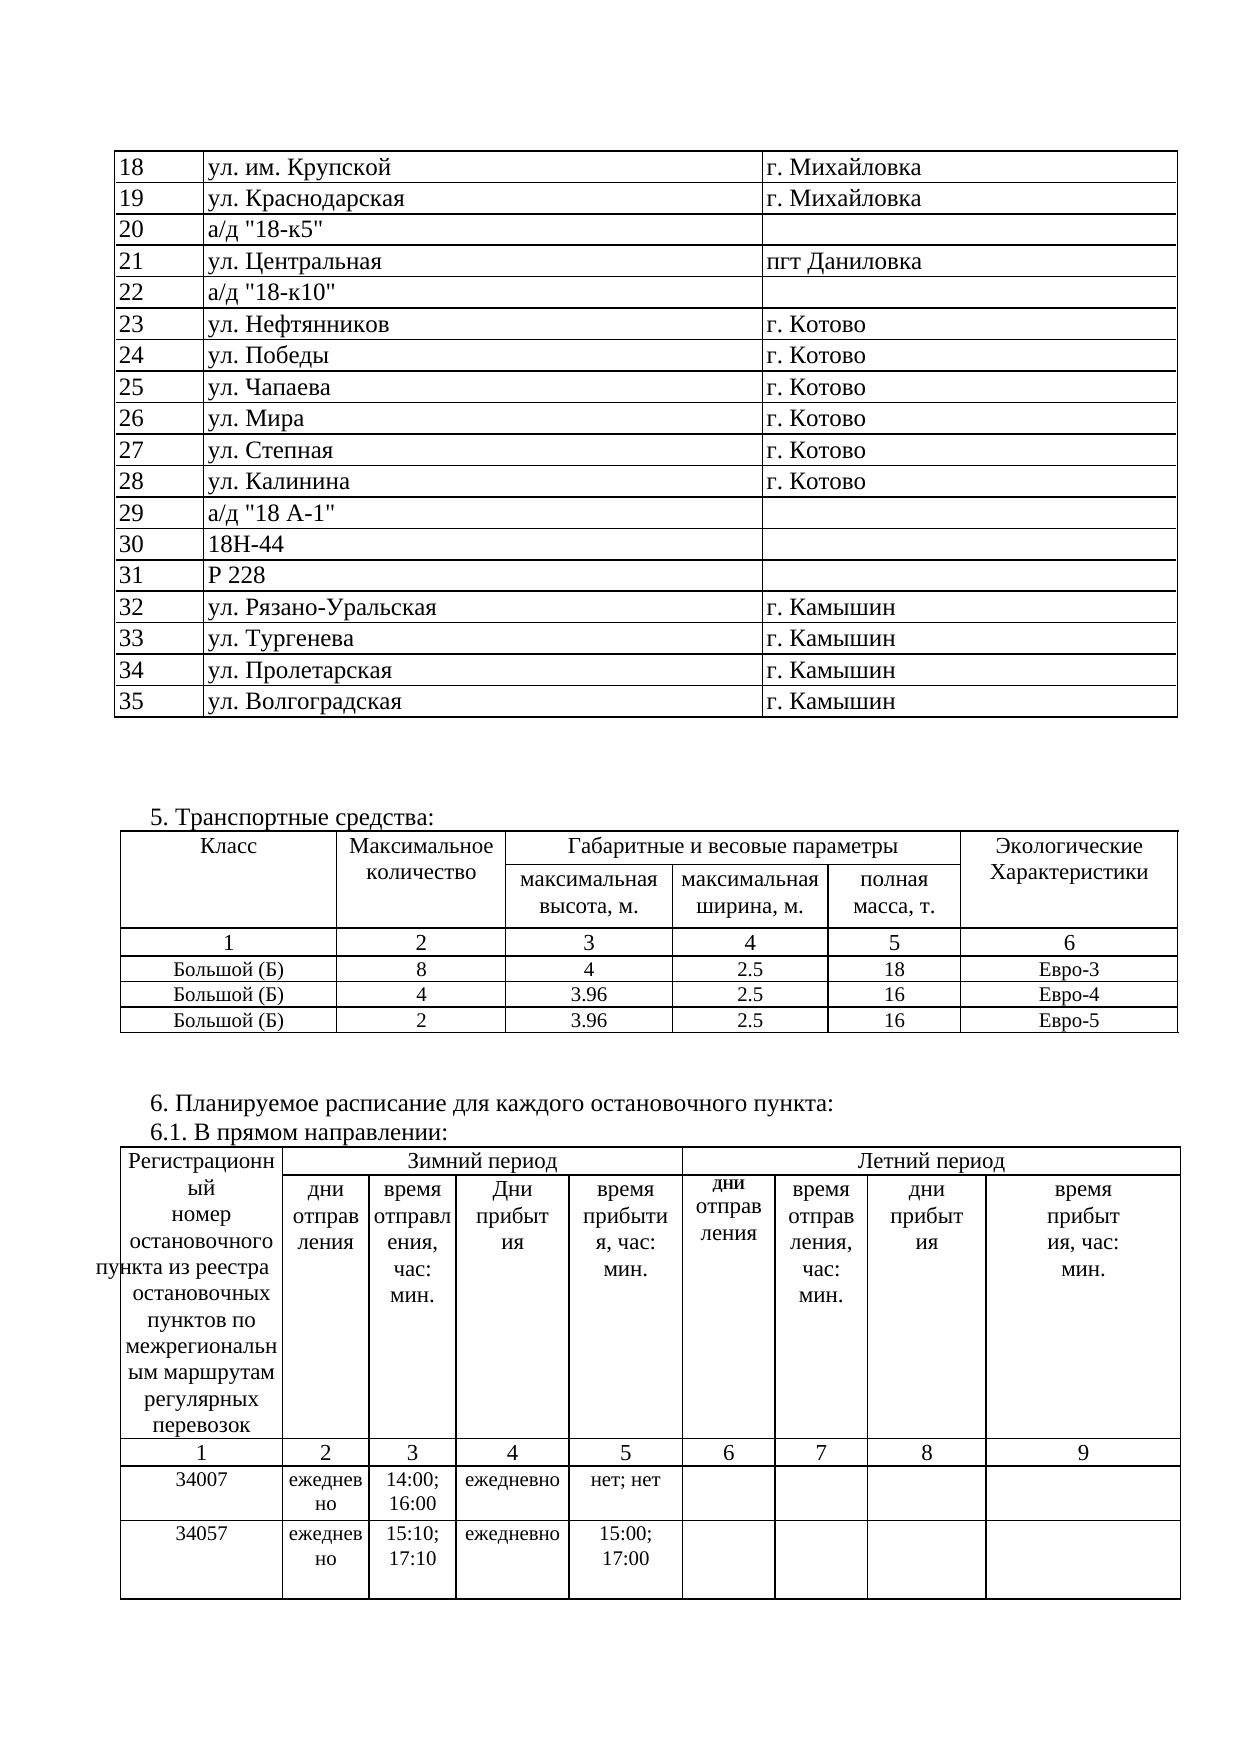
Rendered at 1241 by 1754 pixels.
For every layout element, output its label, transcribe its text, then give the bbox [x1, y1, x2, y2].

table_header Экологические Характеристики [961, 832, 1177, 927]
table_cell 2 [283, 1439, 368, 1465]
table_cell 19 [115, 183, 203, 213]
table_cell 34057 [121, 1521, 282, 1598]
table_cell Р 228 [204, 561, 762, 590]
table_cell 2 [337, 1008, 505, 1032]
table_cell дни прибыт ия [868, 1176, 985, 1437]
table_cell пгт Даниловка [763, 244, 1177, 276]
table_header Зимний период [283, 1148, 682, 1174]
table_cell ежедневно [283, 1521, 368, 1598]
table_cell ежедневно [457, 1467, 568, 1520]
table_cell 14:00; 16:00 [370, 1467, 455, 1520]
table_cell г. Котово [763, 370, 1177, 402]
table_cell 2.5 [673, 982, 827, 1006]
table_cell Большой (Б) [121, 982, 336, 1006]
table_cell время прибыт ия, час: мин. [987, 1176, 1180, 1437]
table_cell 8 [337, 957, 505, 981]
text 6. Планируемое расписание для каждого остановочного пункта: [150, 1088, 1090, 1117]
table_cell 1 [121, 1439, 282, 1465]
table_cell 25 [115, 371, 203, 402]
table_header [121, 1148, 282, 1437]
table_cell [683, 1467, 774, 1520]
table_cell [868, 1521, 985, 1598]
table_header Класс [121, 832, 336, 927]
table_cell 3.96 [506, 982, 672, 1006]
table_cell 28 [115, 466, 203, 496]
table_cell г. Котово [763, 307, 1177, 339]
table_cell а/д "18-к10" [204, 277, 762, 307]
text 6.1. В прямом направлении: [150, 1117, 1090, 1146]
table_cell г. Камышин [763, 622, 1177, 653]
table_cell 3 [370, 1439, 455, 1465]
table_cell 6 [961, 929, 1177, 955]
table_cell 18 [115, 152, 203, 181]
table_cell 2.5 [673, 957, 827, 981]
table_cell 4 [337, 982, 505, 1006]
table_cell [763, 528, 1177, 559]
table_cell 8 [868, 1439, 985, 1465]
table_cell максимальная высота, м. [506, 865, 672, 927]
table_cell ул. Центральная [204, 246, 762, 276]
table_cell ул. Рязано-Уральская [204, 592, 762, 622]
table_cell 7 [776, 1439, 867, 1465]
table_cell 35 [115, 686, 203, 716]
table_cell время отправл ения, час: мин. [370, 1176, 455, 1437]
table_header Максимальное количество [337, 832, 505, 927]
table_cell Евро-4 [961, 982, 1177, 1006]
table_cell 2.5 [673, 1008, 827, 1032]
table_cell Дни прибыт ия [457, 1176, 568, 1437]
table_cell Евро-5 [961, 1008, 1177, 1032]
table_cell 15:10; 17:10 [370, 1521, 455, 1598]
table_cell 15:00; 17:00 [570, 1521, 682, 1598]
table_cell 27 [115, 434, 203, 464]
table_cell 16 [829, 982, 960, 1006]
table_cell [763, 496, 1177, 527]
table_cell а/д "18 А-1" [204, 498, 762, 527]
table_cell ежедневно [283, 1467, 368, 1520]
table_cell 24 [115, 340, 203, 370]
table_cell ул. Волгоградская [204, 686, 762, 716]
table_cell Большой (Б) [121, 957, 336, 981]
table_cell г. Камышин [763, 653, 1177, 685]
table_cell 18Н-44 [204, 529, 762, 559]
table_cell 4 [673, 929, 827, 955]
table_cell 5 [829, 929, 960, 955]
table_cell 30 [115, 529, 203, 559]
table_header Летний период [683, 1148, 1180, 1174]
table_cell 6 [683, 1439, 774, 1465]
table_cell [987, 1521, 1180, 1598]
table_cell полная масса, т. [829, 865, 960, 927]
table_cell 4 [457, 1439, 568, 1465]
table_cell 34007 [121, 1467, 282, 1520]
text 5. Транспортные средства: [150, 802, 1090, 830]
table_cell [763, 276, 1177, 307]
table_cell ул. Тургенева [204, 623, 762, 653]
table_cell 3.96 [506, 1008, 672, 1032]
table_cell 5 [570, 1439, 682, 1465]
table_cell г. Котово [763, 402, 1177, 433]
table_cell а/д "18-к5" [204, 215, 762, 244]
table_cell ул. Краснодарская [204, 183, 762, 213]
table_cell нет; нет [570, 1467, 682, 1520]
table_cell [763, 559, 1177, 590]
table_cell 33 [115, 623, 203, 653]
table_cell 20 [115, 214, 203, 244]
table_cell г. Котово [763, 433, 1177, 464]
table_cell 23 [115, 308, 203, 339]
table_cell [763, 213, 1177, 244]
table_cell [776, 1467, 867, 1520]
table_cell [987, 1467, 1180, 1520]
table_cell 26 [115, 403, 203, 433]
table_cell Евро-3 [961, 957, 1177, 981]
table_cell 29 [115, 497, 203, 527]
table_cell [683, 1521, 774, 1598]
table_cell 32 [115, 591, 203, 622]
table_cell 3 [506, 929, 672, 955]
table_cell ул. Калинина [204, 466, 762, 496]
table_cell Большой (Б) [121, 1008, 336, 1032]
table_cell максимальная ширина, м. [673, 865, 827, 927]
table_header Габаритные и весовые параметры [506, 832, 960, 864]
table_cell 2 [337, 929, 505, 955]
table_cell ул. Пролетарская [204, 655, 762, 685]
table_cell ул. Победы [204, 340, 762, 370]
table_cell 9 [987, 1439, 1180, 1465]
table_cell дни отправ ления [283, 1176, 368, 1437]
table_cell время прибыти я, час: мин. [570, 1176, 682, 1437]
table_cell ул. Чапаева [204, 372, 762, 402]
table_cell 4 [506, 957, 672, 981]
table_cell 31 [115, 560, 203, 590]
table_cell г. Камышин [763, 590, 1177, 622]
table_cell г. Михайловка [763, 181, 1177, 213]
table_cell 34 [115, 654, 203, 685]
table_cell г. Камышин [763, 685, 1177, 716]
table_cell ул. Мира [204, 403, 762, 433]
table_cell 16 [829, 1008, 960, 1032]
table_cell ул. Степная [204, 435, 762, 464]
table_cell 21 [115, 245, 203, 276]
table_cell [868, 1467, 985, 1520]
table_cell время отправ ления, час: мин. [776, 1176, 867, 1437]
table_cell ул. Нефтянников [204, 309, 762, 339]
table_cell [776, 1521, 867, 1598]
table_cell 22 [115, 277, 203, 307]
table_cell 18 [829, 957, 960, 981]
table_cell г. Михайловка [763, 152, 1177, 181]
table_cell ДНИ отправ ления [683, 1176, 774, 1437]
table_cell 1 [121, 929, 336, 955]
table_cell г. Котово [763, 465, 1177, 496]
table_cell ул. им. Крупской [204, 152, 762, 181]
table_cell ежедневно [457, 1521, 568, 1598]
table_cell г. Котово [763, 339, 1177, 370]
